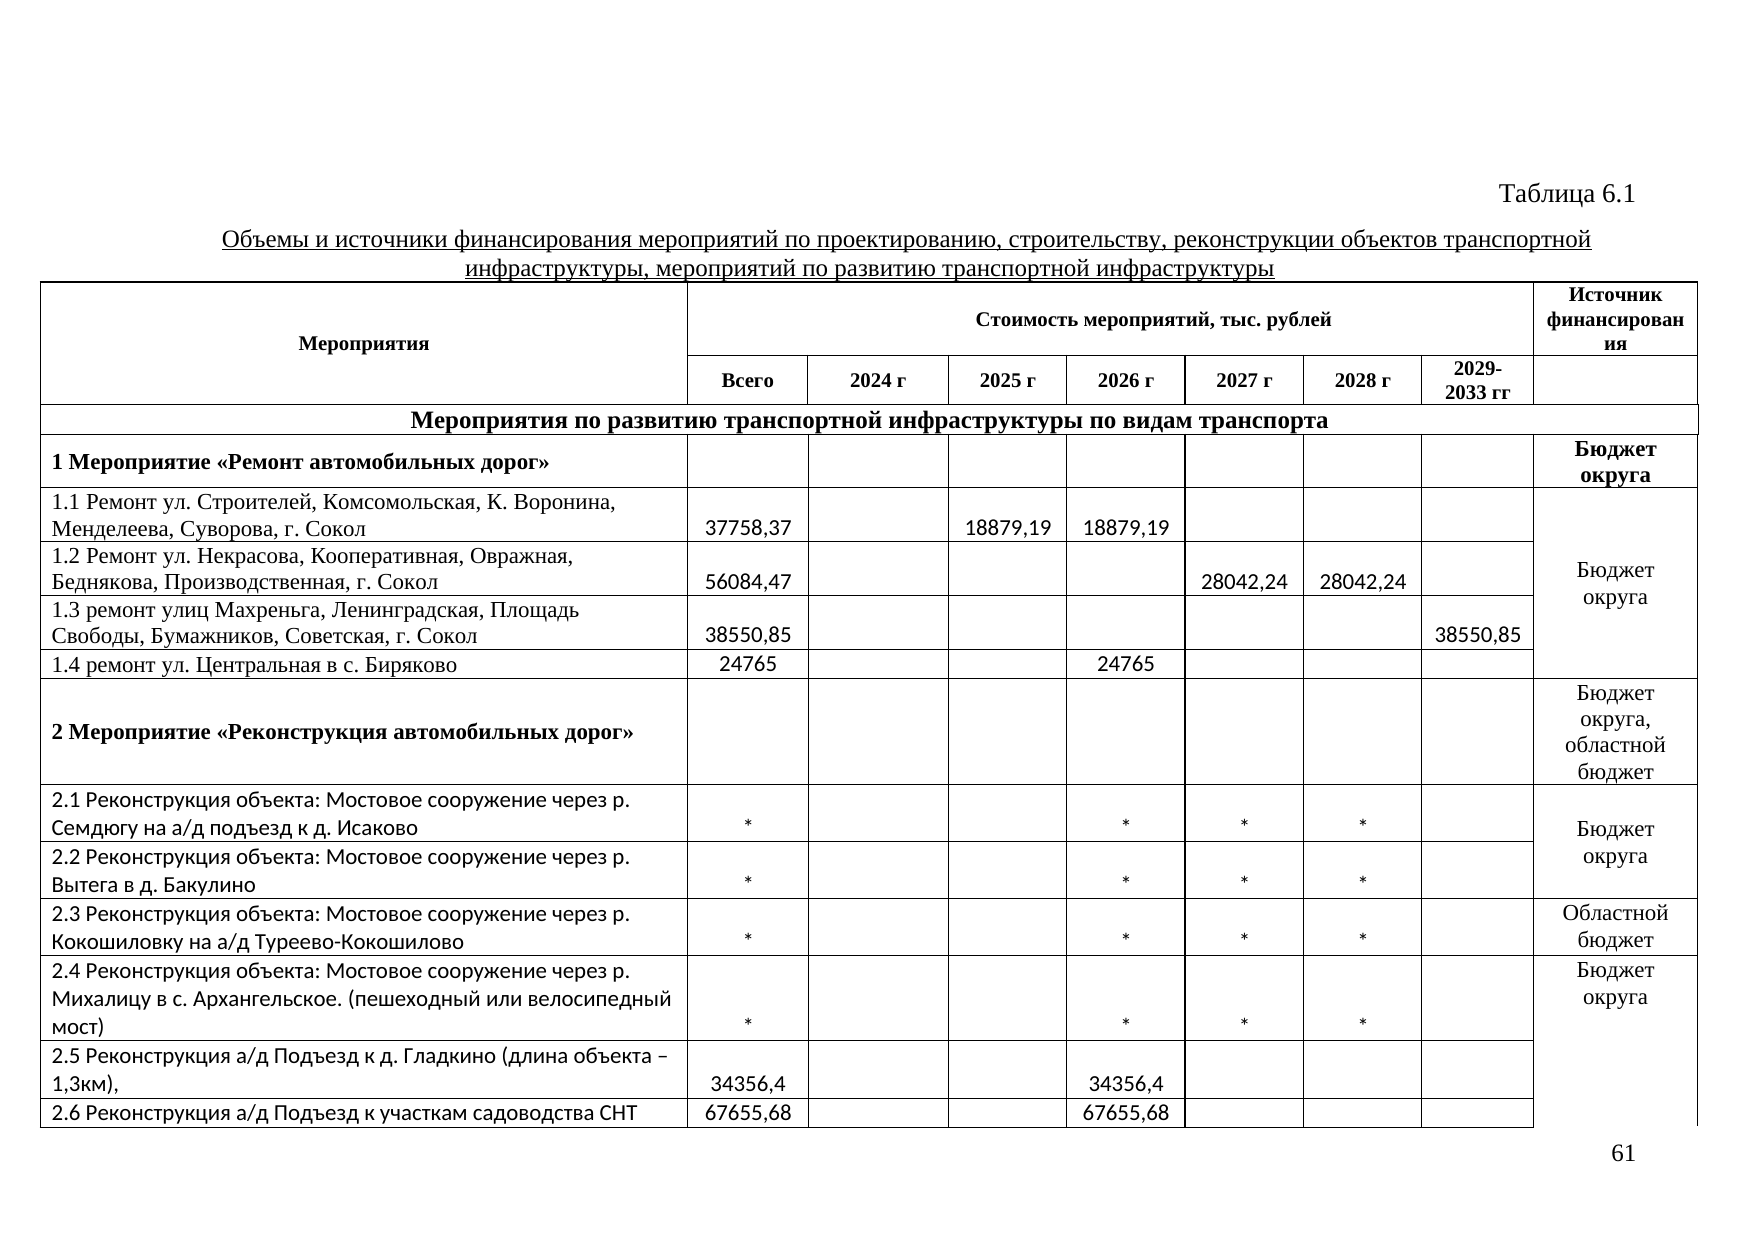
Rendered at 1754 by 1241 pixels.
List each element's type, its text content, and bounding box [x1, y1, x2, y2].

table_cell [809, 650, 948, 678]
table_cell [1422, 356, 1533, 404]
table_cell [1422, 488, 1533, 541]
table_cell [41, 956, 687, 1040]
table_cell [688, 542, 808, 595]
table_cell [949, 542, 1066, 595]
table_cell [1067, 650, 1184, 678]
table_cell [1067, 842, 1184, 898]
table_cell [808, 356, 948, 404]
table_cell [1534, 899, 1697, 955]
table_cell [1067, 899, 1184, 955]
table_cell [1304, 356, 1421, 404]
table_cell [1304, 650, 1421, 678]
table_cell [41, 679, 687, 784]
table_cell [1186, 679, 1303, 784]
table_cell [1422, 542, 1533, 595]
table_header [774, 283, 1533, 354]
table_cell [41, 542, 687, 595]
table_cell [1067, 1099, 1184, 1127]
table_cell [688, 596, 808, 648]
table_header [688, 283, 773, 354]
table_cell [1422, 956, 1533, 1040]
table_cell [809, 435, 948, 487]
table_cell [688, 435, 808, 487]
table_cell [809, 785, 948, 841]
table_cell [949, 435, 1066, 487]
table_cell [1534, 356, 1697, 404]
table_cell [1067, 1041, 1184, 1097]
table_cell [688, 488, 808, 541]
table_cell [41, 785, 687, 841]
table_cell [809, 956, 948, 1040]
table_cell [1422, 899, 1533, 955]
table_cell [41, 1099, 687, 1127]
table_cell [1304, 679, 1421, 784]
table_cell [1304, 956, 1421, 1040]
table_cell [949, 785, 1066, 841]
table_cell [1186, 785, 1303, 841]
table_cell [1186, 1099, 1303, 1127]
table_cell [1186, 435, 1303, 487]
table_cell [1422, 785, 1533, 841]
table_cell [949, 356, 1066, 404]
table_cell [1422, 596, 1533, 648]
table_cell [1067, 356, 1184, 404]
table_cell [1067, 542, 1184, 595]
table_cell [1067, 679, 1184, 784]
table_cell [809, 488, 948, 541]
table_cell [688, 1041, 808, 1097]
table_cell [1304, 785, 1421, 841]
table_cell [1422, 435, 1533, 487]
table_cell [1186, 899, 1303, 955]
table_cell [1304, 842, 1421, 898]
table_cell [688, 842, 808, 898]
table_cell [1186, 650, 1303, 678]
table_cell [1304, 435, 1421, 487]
text Таблица 6.1 [103, 177, 1636, 208]
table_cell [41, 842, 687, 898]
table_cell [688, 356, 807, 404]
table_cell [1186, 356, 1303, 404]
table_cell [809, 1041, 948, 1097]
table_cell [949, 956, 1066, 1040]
text Объемы и источники финансирования мероприятий по проектированию, строительству, реконструкции объектов транспортной инфраструктуры, мероприятий по развитию транспортной инфраструктуры [103, 224, 1636, 281]
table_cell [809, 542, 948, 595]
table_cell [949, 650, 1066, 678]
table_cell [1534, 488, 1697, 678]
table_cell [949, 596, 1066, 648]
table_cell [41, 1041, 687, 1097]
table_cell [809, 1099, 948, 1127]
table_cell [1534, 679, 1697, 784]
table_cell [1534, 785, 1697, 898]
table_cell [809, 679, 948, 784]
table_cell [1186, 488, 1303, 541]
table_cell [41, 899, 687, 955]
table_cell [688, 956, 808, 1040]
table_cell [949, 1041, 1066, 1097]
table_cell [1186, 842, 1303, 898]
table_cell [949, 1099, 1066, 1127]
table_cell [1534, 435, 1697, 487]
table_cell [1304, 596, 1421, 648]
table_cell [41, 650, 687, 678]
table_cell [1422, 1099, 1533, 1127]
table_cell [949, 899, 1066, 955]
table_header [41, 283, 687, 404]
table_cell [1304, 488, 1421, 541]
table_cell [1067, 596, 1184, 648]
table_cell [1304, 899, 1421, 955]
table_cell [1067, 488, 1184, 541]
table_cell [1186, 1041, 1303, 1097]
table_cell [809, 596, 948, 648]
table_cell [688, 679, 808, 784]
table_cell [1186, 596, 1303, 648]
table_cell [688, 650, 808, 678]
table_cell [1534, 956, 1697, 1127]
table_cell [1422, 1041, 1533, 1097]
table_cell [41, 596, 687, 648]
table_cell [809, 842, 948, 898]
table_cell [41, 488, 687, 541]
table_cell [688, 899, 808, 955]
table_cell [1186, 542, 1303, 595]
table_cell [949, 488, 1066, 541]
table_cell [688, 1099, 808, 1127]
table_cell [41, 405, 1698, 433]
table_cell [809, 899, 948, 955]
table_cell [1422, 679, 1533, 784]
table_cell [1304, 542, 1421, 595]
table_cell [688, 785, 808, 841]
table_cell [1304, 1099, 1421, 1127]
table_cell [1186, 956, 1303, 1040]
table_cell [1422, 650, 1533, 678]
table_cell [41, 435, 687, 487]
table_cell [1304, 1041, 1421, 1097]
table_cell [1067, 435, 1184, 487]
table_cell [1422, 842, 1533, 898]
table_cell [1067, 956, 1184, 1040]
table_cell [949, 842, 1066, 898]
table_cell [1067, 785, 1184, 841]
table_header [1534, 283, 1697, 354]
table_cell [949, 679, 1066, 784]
